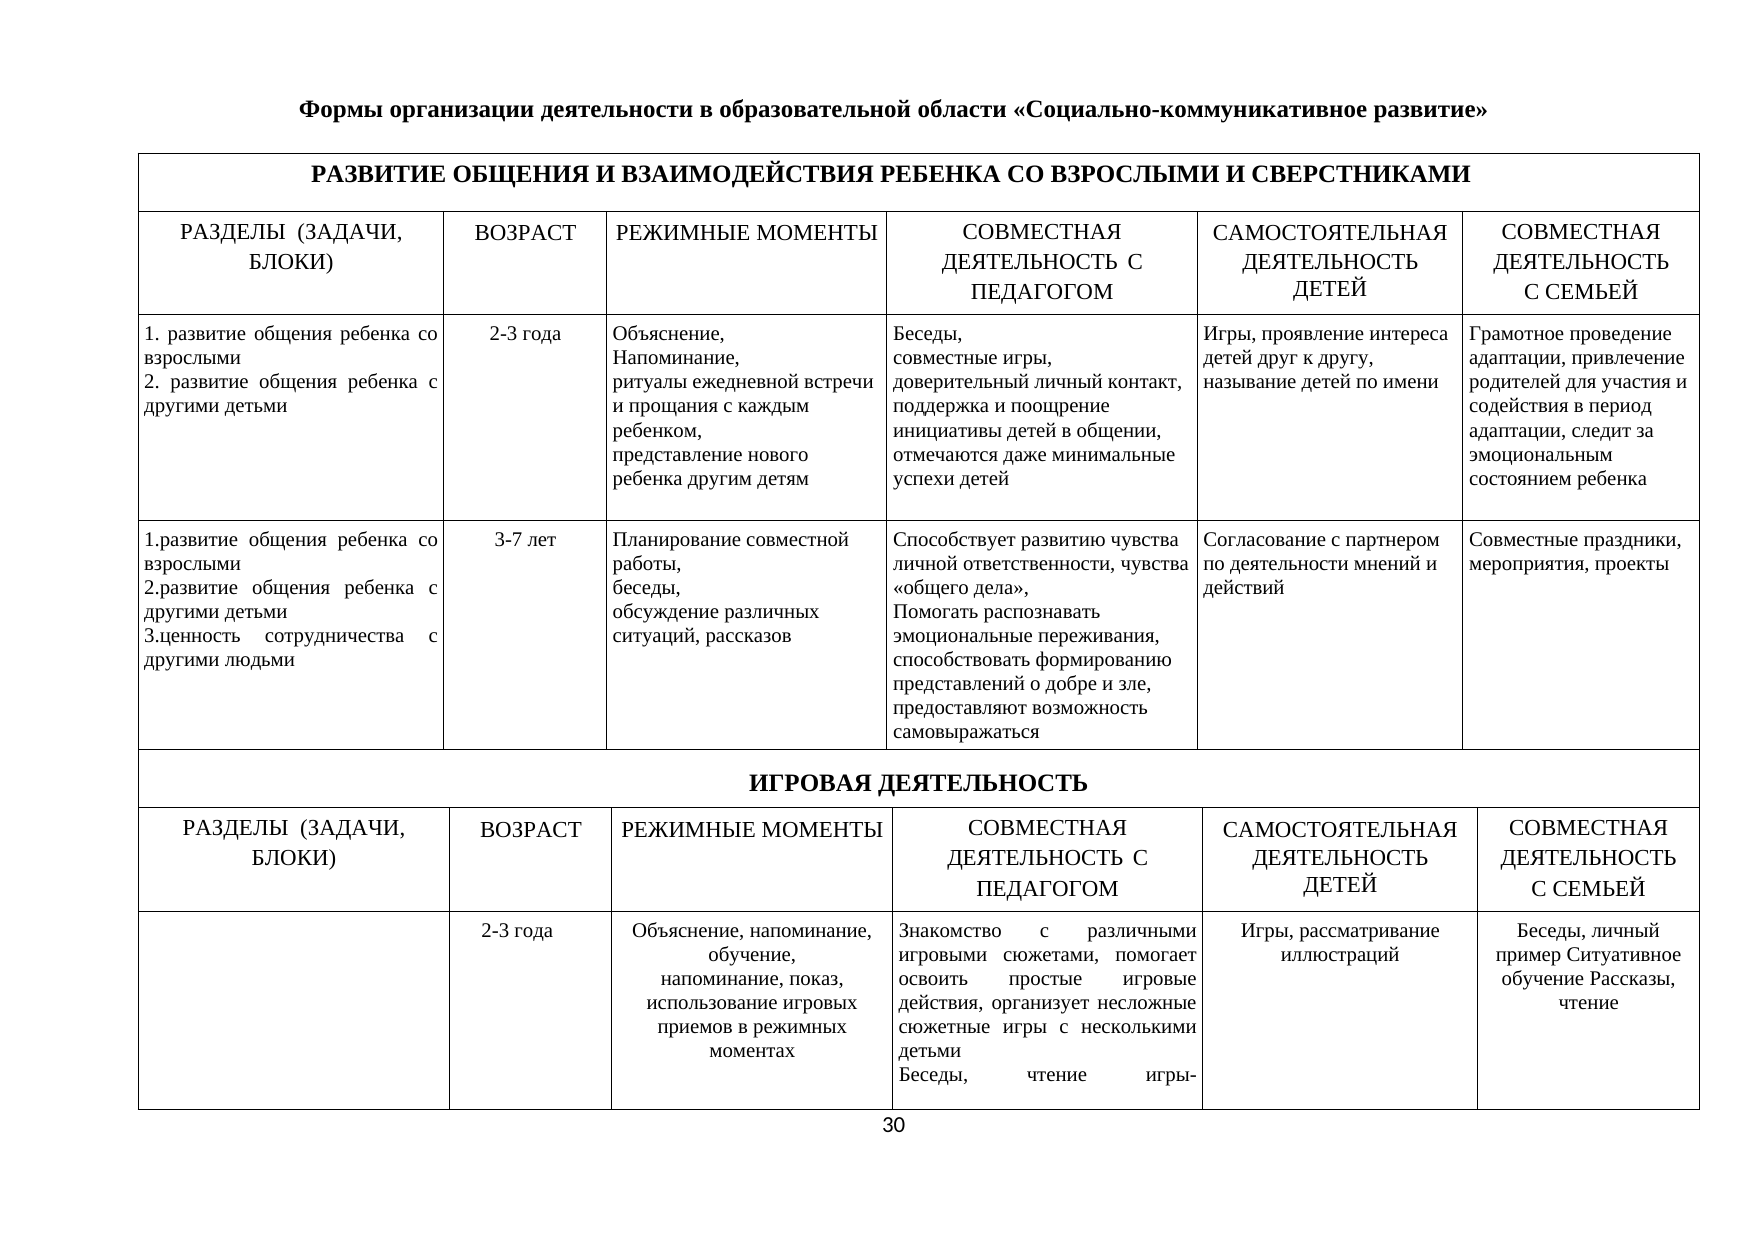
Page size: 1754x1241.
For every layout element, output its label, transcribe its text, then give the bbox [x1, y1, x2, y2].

table_cell Совместные праздники, мероприятия, проекты [1463, 521, 1699, 749]
table_cell 1.развитие общения ребенка со взрослыми 2.развитие общения ребенка с другими детьми 3.ценность сотрудничества с другими людьми [139, 521, 443, 749]
table_cell Согласование с партнером по деятельности мнений и действий [1198, 521, 1462, 749]
table_cell 1. развитие общения ребенка со взрослыми 2. развитие общения ребенка с другими детьми [139, 315, 443, 520]
table_cell ИГРОВАЯ ДЕЯТЕЛЬНОСТЬ [139, 750, 1699, 807]
table_cell ВОЗРАСТ [450, 808, 611, 911]
table_cell СОВМЕСТНАЯ ДЕЯТЕЛЬНОСТЬ С СЕМЬЕЙ [1478, 808, 1699, 911]
table_cell Способствует развитию чувства личной ответственности, чувства «общего дела», Помогать распознавать эмоциональные переживания, способствовать формированию представлений о добре и зле, предоставляют возможность самовыражаться [887, 521, 1197, 749]
table_cell Объяснение, Напоминание, ритуалы ежедневной встречи и прощания с каждым ребенком, представление нового ребенка другим детям [607, 315, 886, 520]
table_cell РАЗДЕЛЫ (ЗАДАЧИ, БЛОКИ) [139, 808, 449, 911]
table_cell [893, 912, 1202, 1109]
table_cell Игры, проявление интереса детей друг к другу, называние детей по имени [1198, 315, 1462, 520]
table_cell Грамотное проведение адаптации, привлечение родителей для участия и содействия в период адаптации, следит за эмоциональным состоянием ребенка [1463, 315, 1699, 520]
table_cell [450, 912, 611, 1109]
table_cell САМОСТОЯТЕЛЬНАЯ ДЕЯТЕЛЬНОСТЬ ДЕТЕЙ [1198, 212, 1462, 314]
table_cell Планирование совместной работы, беседы, обсуждение различных ситуаций, рассказов [607, 521, 886, 749]
table_cell СОВМЕСТНАЯ ДЕЯТЕЛЬНОСТЬ С ПЕДАГОГОМ [887, 212, 1197, 314]
table_cell РЕЖИМНЫЕ МОМЕНТЫ [612, 808, 892, 911]
table_cell САМОСТОЯТЕЛЬНАЯ ДЕЯТЕЛЬНОСТЬ ДЕТЕЙ [1203, 808, 1477, 911]
table_cell 3-7 лет [444, 521, 606, 749]
table_cell РАЗДЕЛЫ (ЗАДАЧИ, БЛОКИ) [139, 212, 443, 314]
table_cell [139, 912, 449, 1109]
text Формы организации деятельности в образовательной области «Социально-коммуникативное развитие» [118, 94, 1668, 123]
table_cell СОВМЕСТНАЯ ДЕЯТЕЛЬНОСТЬ С ПЕДАГОГОМ [893, 808, 1202, 911]
table_cell РЕЖИМНЫЕ МОМЕНТЫ [607, 212, 886, 314]
table_cell Беседы, совместные игры, доверительный личный контакт, поддержка и поощрение инициативы детей в общении, отмечаются даже минимальные успехи детей [887, 315, 1197, 520]
table_cell 2-3 года [444, 315, 606, 520]
table_header РАЗВИТИЕ ОБЩЕНИЯ И ВЗАИМОДЕЙСТВИЯ РЕБЕНКА СО ВЗРОСЛЫМИ И СВЕРСТНИКАМИ [139, 154, 1699, 211]
table_cell ВОЗРАСТ [444, 212, 606, 314]
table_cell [1203, 912, 1477, 1109]
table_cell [1478, 912, 1699, 1109]
table_cell СОВМЕСТНАЯ ДЕЯТЕЛЬНОСТЬ С СЕМЬЕЙ [1463, 212, 1699, 314]
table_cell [612, 912, 892, 1109]
